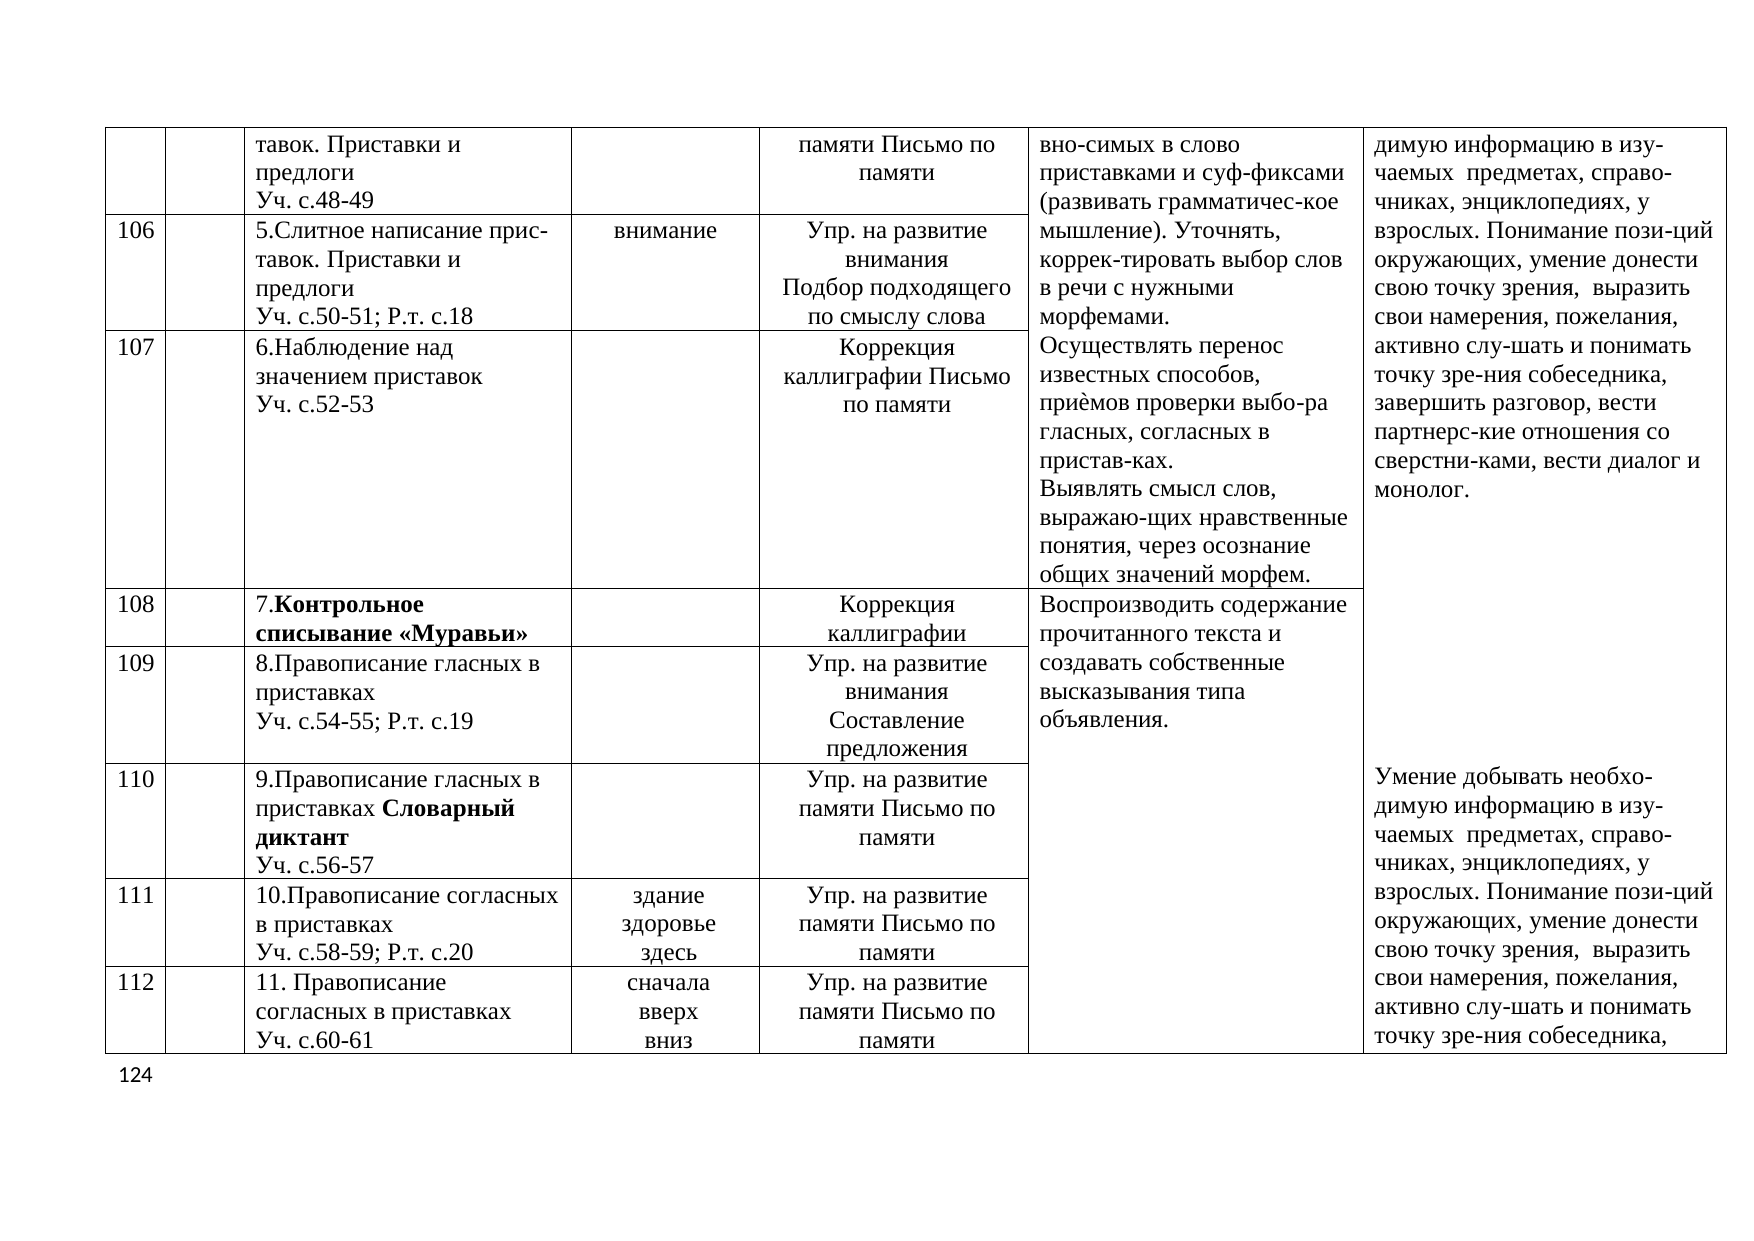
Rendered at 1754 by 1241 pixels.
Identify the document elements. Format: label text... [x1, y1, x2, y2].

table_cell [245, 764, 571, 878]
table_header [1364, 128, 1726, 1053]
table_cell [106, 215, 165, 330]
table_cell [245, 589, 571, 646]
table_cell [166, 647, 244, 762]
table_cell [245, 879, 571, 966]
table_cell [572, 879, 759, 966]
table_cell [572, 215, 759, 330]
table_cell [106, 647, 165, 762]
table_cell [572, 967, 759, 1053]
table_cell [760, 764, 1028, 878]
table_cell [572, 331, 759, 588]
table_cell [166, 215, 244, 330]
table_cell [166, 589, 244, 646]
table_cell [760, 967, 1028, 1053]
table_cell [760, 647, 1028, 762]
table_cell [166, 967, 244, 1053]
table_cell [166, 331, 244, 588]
text 124 [118, 1060, 1730, 1088]
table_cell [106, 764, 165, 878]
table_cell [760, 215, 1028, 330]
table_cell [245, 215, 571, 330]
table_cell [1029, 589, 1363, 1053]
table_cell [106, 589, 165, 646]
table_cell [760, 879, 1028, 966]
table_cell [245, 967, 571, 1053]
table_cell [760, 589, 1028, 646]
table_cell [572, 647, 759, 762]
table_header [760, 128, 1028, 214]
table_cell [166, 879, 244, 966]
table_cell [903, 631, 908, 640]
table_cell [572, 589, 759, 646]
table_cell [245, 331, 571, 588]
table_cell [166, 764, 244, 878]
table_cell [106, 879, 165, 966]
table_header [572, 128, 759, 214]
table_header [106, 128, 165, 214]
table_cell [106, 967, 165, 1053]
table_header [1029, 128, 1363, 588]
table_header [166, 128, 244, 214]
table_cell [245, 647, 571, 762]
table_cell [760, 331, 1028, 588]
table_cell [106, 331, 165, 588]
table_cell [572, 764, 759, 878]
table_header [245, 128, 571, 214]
